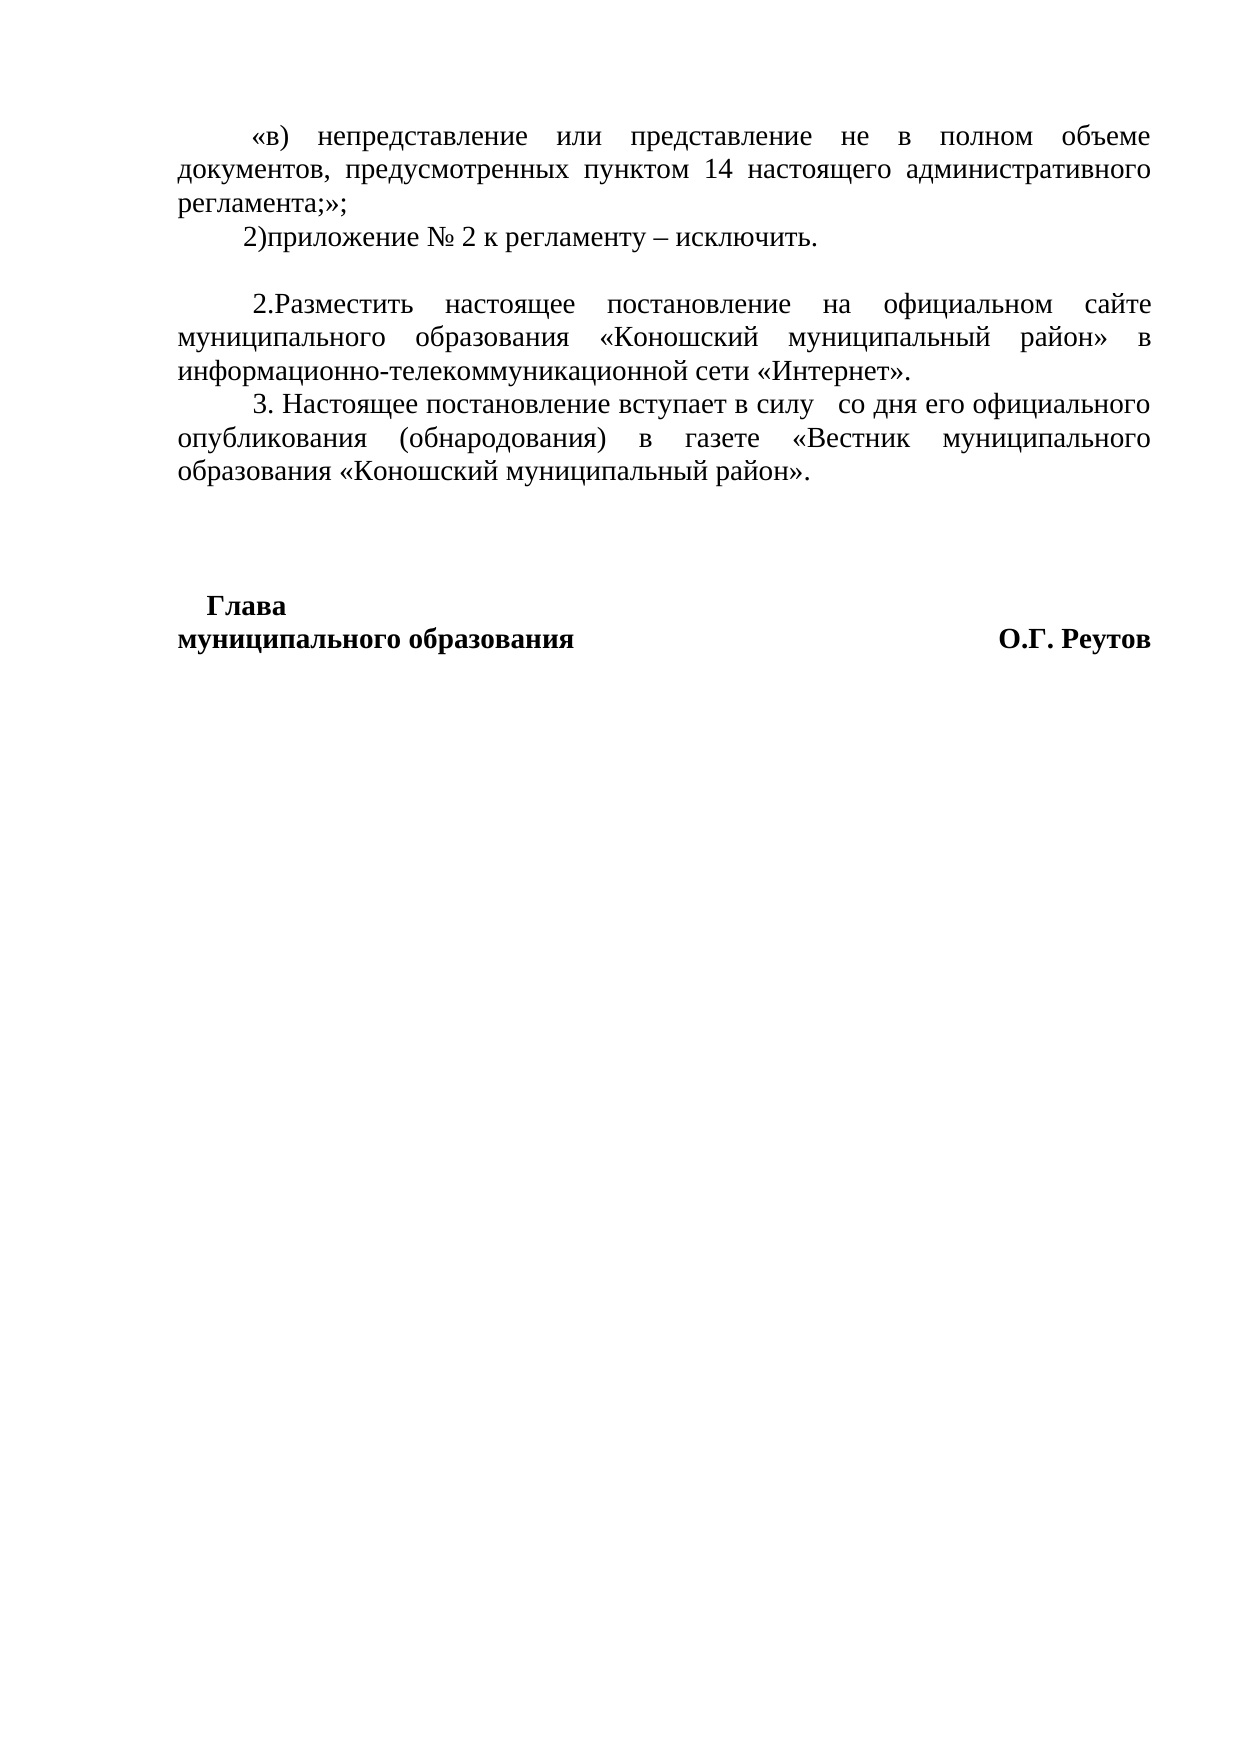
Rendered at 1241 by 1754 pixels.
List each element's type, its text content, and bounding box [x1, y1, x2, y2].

text муниципального образования О.Г. Реутов [177, 621, 1152, 655]
text 2)приложение № 2 к регламенту – исключить. [177, 219, 1152, 252]
text 3. Настоящее постановление вступает в силу со дня его официального опубликования (обнародования) в газете «Вестник муниципального образования «Коношский муниципальный район». [177, 386, 1152, 487]
text Глава [177, 588, 1152, 621]
text «в) непредставление или представление не в полном объеме документов, предусмотренных пунктом 14 настоящего административного регламента;»; [177, 118, 1152, 219]
text 2.Разместить настоящее постановление на официальном сайте муниципального образования «Коношский муниципальный район» в информационно-телекоммуникационной сети «Интернет». [177, 286, 1152, 386]
